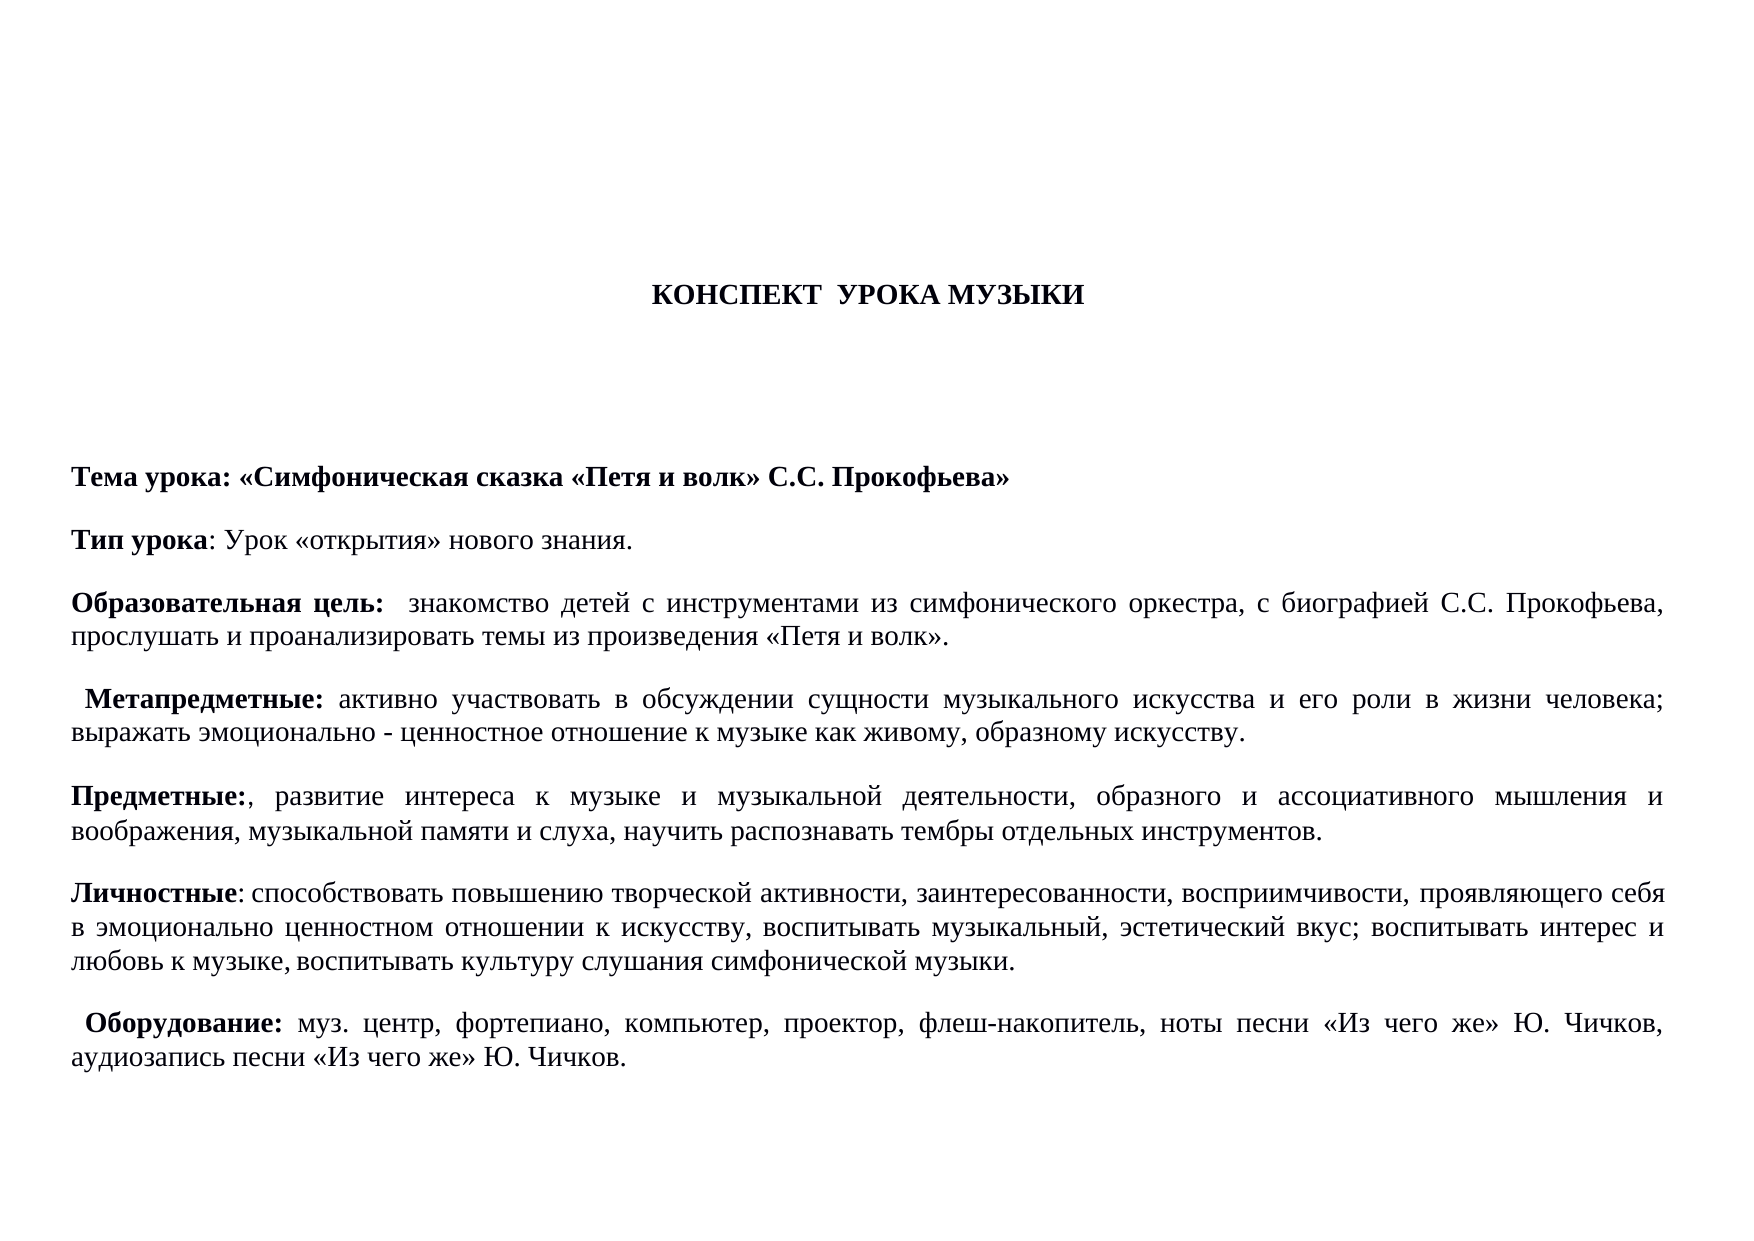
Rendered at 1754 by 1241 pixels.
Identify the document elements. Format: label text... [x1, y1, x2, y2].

text Предметные:, развитие интереса к музыке и музыкальной деятельности, образного и ассоциативного мышления и воображения, музыкальной памяти и слуха, научить распознавать тембры отдельных инструментов. [71, 777, 1665, 846]
text Образовательная цель: знакомство детей с инструментами из симфонического оркестра, с биографией С.С. Прокофьева, прослушать и проанализировать темы из произведения «Петя и волк». [71, 585, 1665, 652]
text Личностные: способствовать повышению творческой активности, заинтересованности, восприимчивости, проявляющего себя в эмоционально ценностном отношении к искусству, воспитывать музыкальный, эстетический вкус; воспитывать интерес и любовь к музыке, воспитывать культуру слушания симфонической музыки. [71, 876, 1665, 976]
text Метапредметные: активно участвовать в обсуждении сущности музыкального искусства и его роли в жизни человека; выражать эмоционально - ценностное отношение к музыке как живому, образному искусству. [71, 681, 1665, 748]
text Оборудование: муз. центр, фортепиано, компьютер, проектор, флеш-накопитель, ноты песни «Из чего же» Ю. Чичков, аудиозапись песни «Из чего же» Ю. Чичков. [71, 1005, 1665, 1072]
text Тема урока: «Симфоническая сказка «Петя и волк» С.С. Прокофьева» [71, 459, 1665, 493]
text КОНСПЕКТ УРОКА МУЗЫКИ [71, 277, 1665, 310]
text Тип урока: Урок «открытия» нового знания. [71, 522, 1665, 556]
